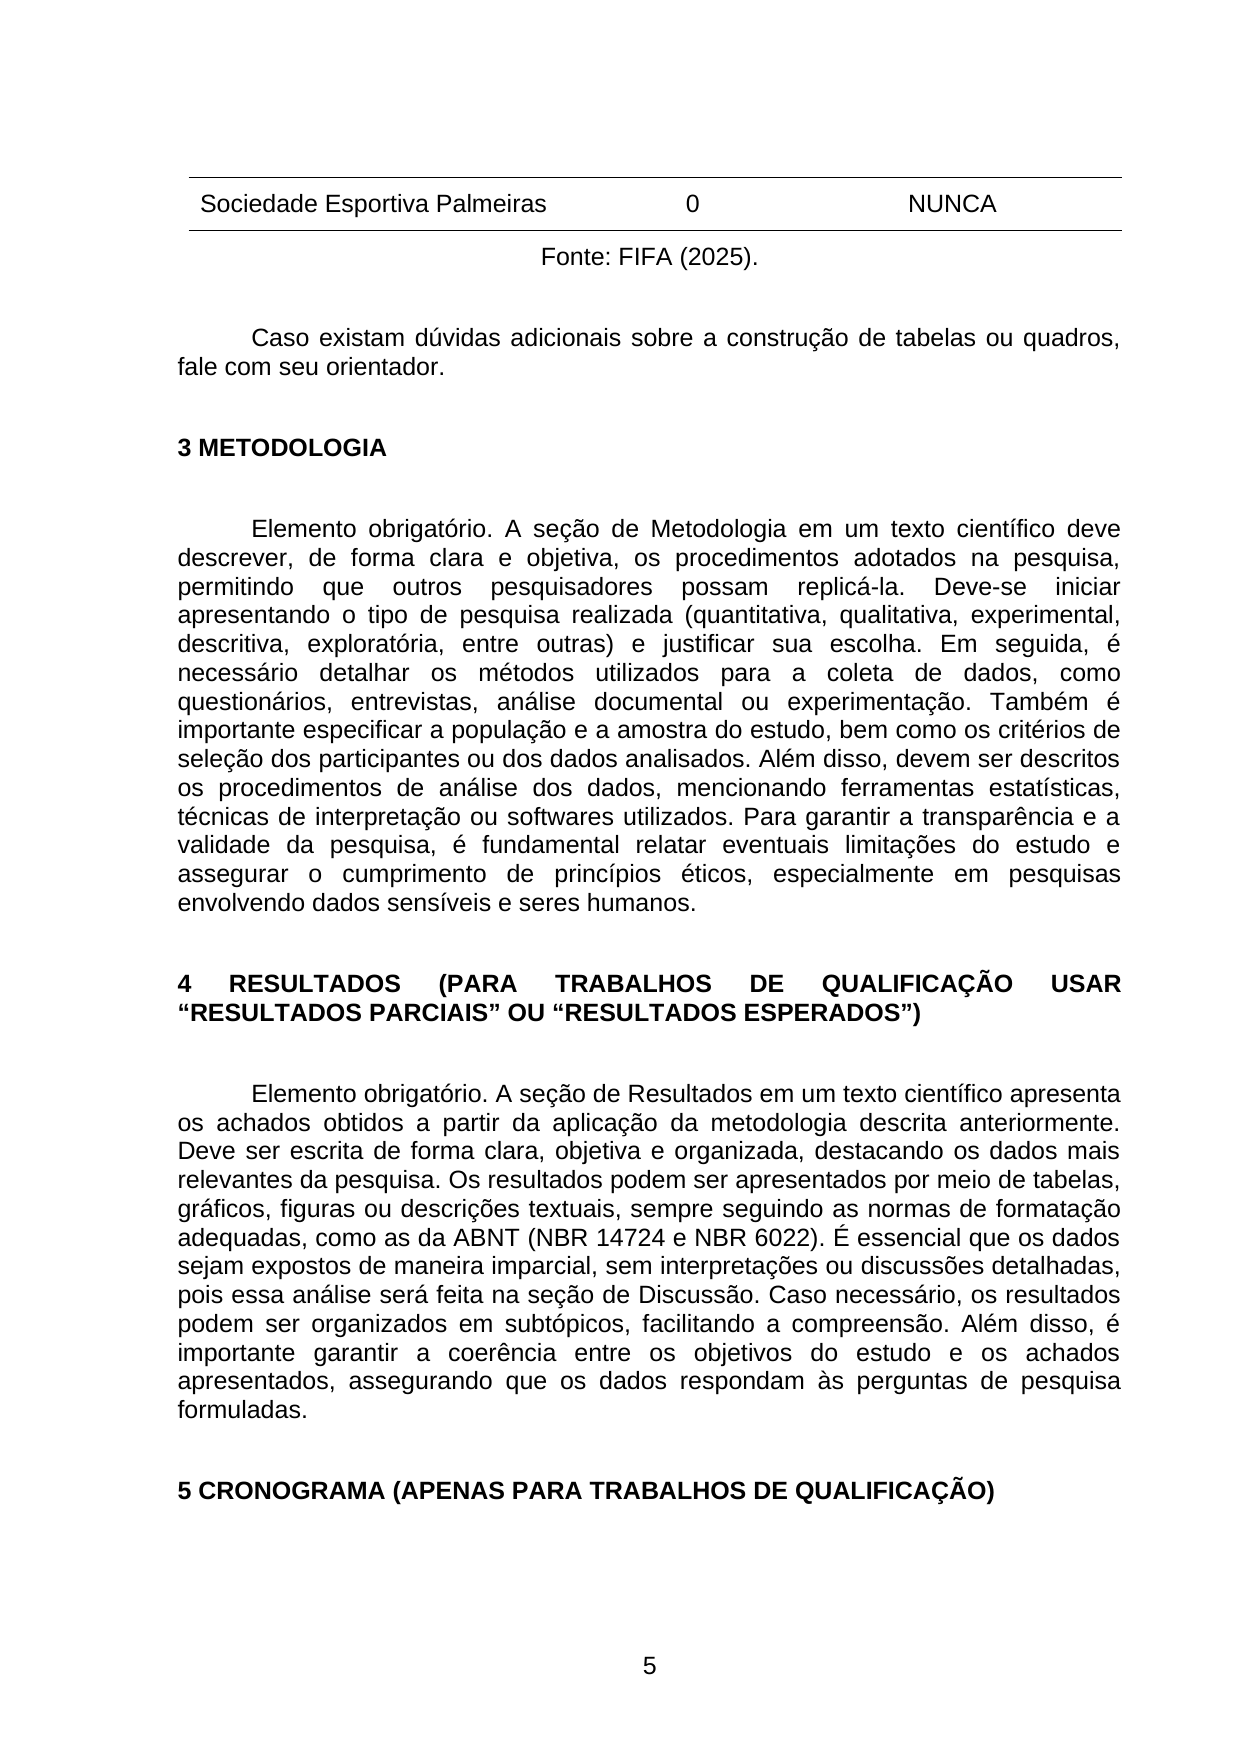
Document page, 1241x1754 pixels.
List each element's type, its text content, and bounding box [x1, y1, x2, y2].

text 4 RESULTADOS (PARA TRABALHOS DE QUALIFICAÇÃO USAR “RESULTADOS PARCIAIS” OU “RESULTADOS ESPERADOS”) [177, 969, 1122, 1026]
text Fonte: FIFA (2025). [177, 242, 1122, 271]
text Elemento obrigatório. A seção de Resultados em um texto científico apresenta os achados obtidos a partir da aplicação da metodologia descrita anteriormente. Deve ser escrita de forma clara, objetiva e organizada, destacando os dados mais relevantes da pesquisa. Os resultados podem ser apresentados por meio de tabelas, gráficos, figuras ou descrições textuais, sempre seguindo as normas de formatação adequadas, como as da ABNT (NBR 14724 e NBR 6022). É essencial que os dados sejam expostos de maneira imparcial, sem interpretações ou discussões detalhadas, pois essa análise será feita na seção de Discussão. Caso necessário, os resultados podem ser organizados em subtópicos, facilitando a compreensão. Além disso, é importante garantir a coerência entre os objetivos do estudo e os achados apresentados, assegurando que os dados respondam às perguntas de pesquisa formuladas. [177, 1079, 1122, 1424]
text Caso existam dúvidas adicionais sobre a construção de tabelas ou quadros, fale com seu orientador. [177, 323, 1122, 381]
table_cell NUNCA [783, 178, 1122, 229]
text 3 METODOLOGIA [177, 433, 1122, 462]
text Elemento obrigatório. A seção de Metodologia em um texto científico deve descrever, de forma clara e objetiva, os procedimentos adotados na pesquisa, permitindo que outros pesquisadores possam replicá-la. Deve-se iniciar apresentando o tipo de pesquisa realizada (quantitativa, qualitativa, experimental, descritiva, exploratória, entre outras) e justificar sua escolha. Em seguida, é necessário detalhar os métodos utilizados para a coleta de dados, como questionários, entrevistas, análise documental ou experimentação. Também é importante especificar a população e a amostra do estudo, bem como os critérios de seleção dos participantes ou dos dados analisados. Além disso, devem ser descritos os procedimentos de análise dos dados, mencionando ferramentas estatísticas, técnicas de interpretação ou softwares utilizados. Para garantir a transparência e a validade da pesquisa, é fundamental relatar eventuais limitações do estudo e assegurar o cumprimento de princípios éticos, especialmente em pesquisas envolvendo dados sensíveis e seres humanos. [177, 514, 1122, 917]
table_cell 0 [603, 178, 782, 229]
text 5 CRONOGRAMA (APENAS PARA TRABALHOS DE QUALIFICAÇÃO) [177, 1476, 1122, 1505]
table_cell Sociedade Esportiva Palmeiras [189, 178, 603, 229]
